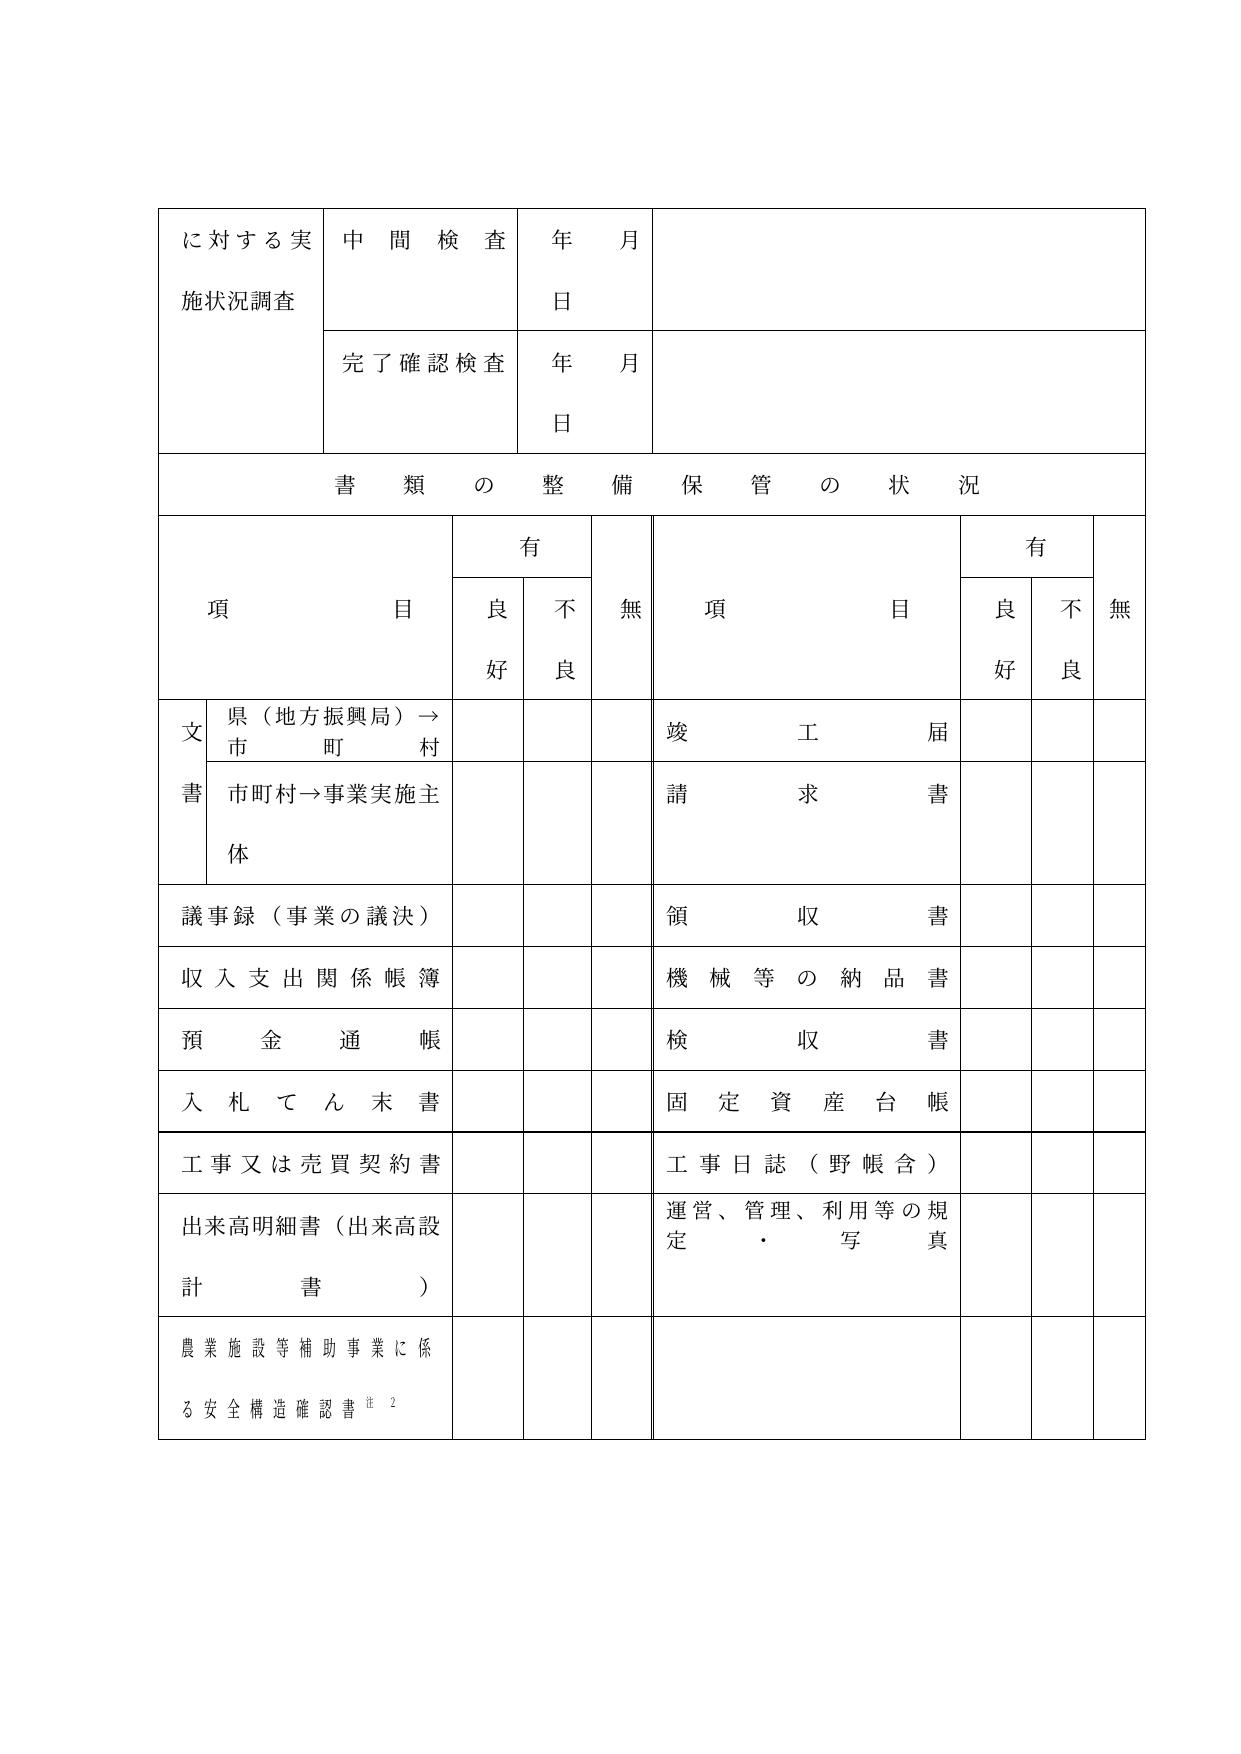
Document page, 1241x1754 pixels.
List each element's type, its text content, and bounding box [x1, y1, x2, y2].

table_cell [961, 762, 1031, 884]
table_cell [453, 1133, 523, 1193]
table_cell [961, 1194, 1031, 1316]
table_cell 農業施設等補助事業に係る安全構造確認書注２ [159, 1317, 452, 1439]
table_cell [1032, 885, 1093, 946]
table_cell [453, 1071, 523, 1131]
table_cell [524, 1194, 591, 1316]
table_cell [653, 331, 1145, 453]
table_cell [961, 885, 1031, 946]
table_cell [1032, 1194, 1093, 1316]
table_cell 預金通帳 [159, 1009, 452, 1069]
table_cell 書 類 の 整 備 保 管 の 状 況 [159, 454, 1145, 515]
table_cell [1094, 1317, 1145, 1439]
table_cell 固定資産台帳 [654, 1071, 960, 1131]
table_cell 入札てん末書 [159, 1071, 452, 1131]
table_cell 工事又は売買契約書 [159, 1133, 452, 1193]
table_cell [524, 1133, 591, 1193]
table_cell 項 目 [159, 516, 452, 699]
table_cell [453, 885, 523, 946]
table_cell [592, 762, 651, 884]
table_cell 市町村→事業実施主体 [207, 762, 452, 884]
table_cell [1094, 1071, 1145, 1131]
table_cell [961, 1009, 1031, 1069]
table_cell 有 [453, 516, 591, 577]
table_cell 県（地方振興局）→市町村 [207, 700, 452, 761]
table_cell 運営、管理、利用等の規定・写真 [654, 1194, 960, 1316]
table_cell [961, 700, 1031, 761]
table_cell 収入支出関係帳簿 [159, 947, 452, 1008]
table_cell [592, 1194, 651, 1316]
table_cell [961, 1133, 1031, 1193]
table_cell [453, 700, 523, 761]
table_cell 年 月 日 [518, 331, 652, 453]
table_cell 項 目 [654, 516, 960, 699]
table_cell [524, 762, 591, 884]
table_cell [592, 700, 651, 761]
table_cell [1094, 1009, 1145, 1069]
table_cell [524, 1071, 591, 1131]
table_cell [961, 1317, 1031, 1439]
table_cell [453, 1317, 523, 1439]
table_cell [1094, 762, 1145, 884]
table_cell [1032, 1071, 1093, 1131]
table_cell [961, 947, 1031, 1008]
table_cell 出来高明細書（出来高設計書） [159, 1194, 452, 1316]
table_cell 良好 [961, 578, 1031, 699]
table_cell [524, 947, 591, 1008]
table_cell [592, 947, 651, 1008]
table_cell 良好 [453, 578, 523, 699]
table_cell [453, 762, 523, 884]
table_cell [1032, 1009, 1093, 1069]
table_cell [1032, 1317, 1093, 1439]
table_cell 不良 [1032, 578, 1093, 699]
table_cell [524, 1009, 591, 1069]
table_cell [1032, 1133, 1093, 1193]
table_cell 請求書 [654, 762, 960, 884]
table_cell 不良 [524, 578, 591, 699]
table_cell 中間検査 [324, 209, 517, 330]
table_cell 文書 [159, 700, 206, 884]
table_cell 完了確認検査 [324, 331, 517, 453]
table_cell [453, 1194, 523, 1316]
table_cell [592, 1133, 651, 1193]
table_cell 年 月 日 [518, 209, 652, 330]
table_cell [1094, 885, 1145, 946]
table_cell 竣工届 [654, 700, 960, 761]
table_cell 検収書 [654, 1009, 960, 1069]
table_cell [524, 1317, 591, 1439]
table_cell [1094, 700, 1145, 761]
table_cell [961, 1071, 1031, 1131]
table_cell 有 [961, 516, 1093, 577]
table_cell [1094, 1194, 1145, 1316]
table_cell [1032, 947, 1093, 1008]
table_cell 無 [1094, 516, 1145, 699]
table_cell [1094, 1133, 1145, 1193]
table_cell [1094, 947, 1145, 1008]
table_cell [524, 885, 591, 946]
table_cell 無 [592, 516, 651, 699]
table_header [159, 209, 323, 453]
table_cell 領収書 [654, 885, 960, 946]
table_cell [453, 1009, 523, 1069]
table_cell [592, 1071, 651, 1131]
table_cell 工事日誌（野帳含） [654, 1133, 960, 1193]
table_cell 機械等の納品書 [654, 947, 960, 1008]
table_cell [453, 947, 523, 1008]
table_cell [592, 885, 651, 946]
table_cell [654, 1317, 960, 1439]
table_cell [592, 1009, 651, 1069]
table_cell 議事録（事業の議決） [159, 885, 452, 946]
table_cell [524, 700, 591, 761]
table_cell [592, 1317, 651, 1439]
table_cell [1032, 762, 1093, 884]
table_cell [1032, 700, 1093, 761]
table_cell [653, 209, 1145, 330]
